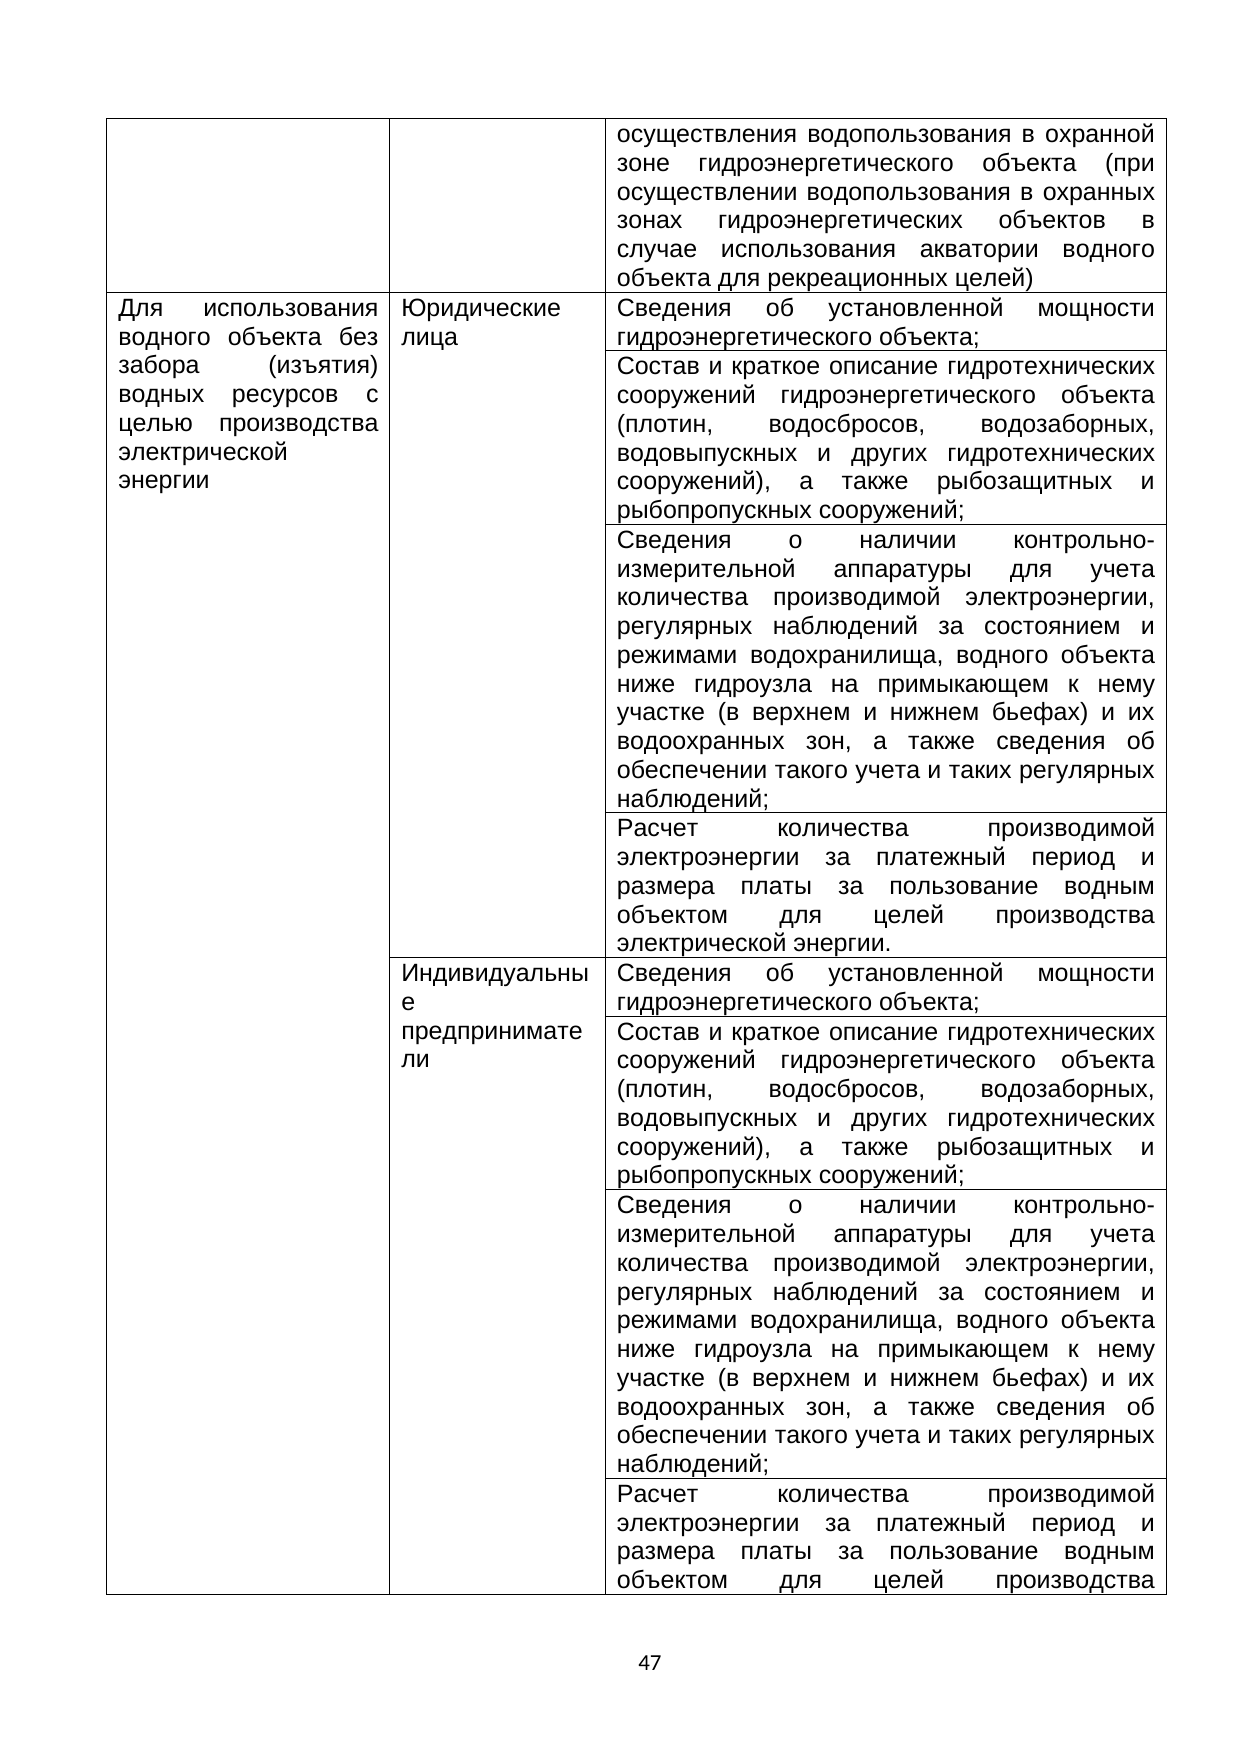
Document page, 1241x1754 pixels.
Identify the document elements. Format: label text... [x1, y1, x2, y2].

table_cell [606, 1479, 1166, 1594]
table_cell Сведения об установленной мощности гидроэнергетического объекта; [606, 958, 1166, 1016]
table_cell Состав и краткое описание гидротехнических сооружений гидроэнергетического объекта (плотин, водосбросов, водозаборных, водовыпускных и других гидротехнических сооружений), а также рыбозащитных и рыбопропускных сооружений; [606, 351, 1166, 524]
table_cell Состав и краткое описание гидротехнических сооружений гидроэнергетического объекта (плотин, водосбросов, водозаборных, водовыпускных и других гидротехнических сооружений), а также рыбозащитных и рыбопропускных сооружений; [606, 1017, 1166, 1189]
table_cell Юридические лица [390, 293, 605, 957]
table_cell Для использования водного объекта без забора (изъятия) водных ресурсов с целью производства электрической энергии [107, 293, 389, 1594]
table_cell Сведения об установленной мощности гидроэнергетического объекта; [606, 293, 1166, 350]
table_cell Индивидуальные предприниматели [390, 958, 605, 1594]
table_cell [606, 119, 1166, 292]
